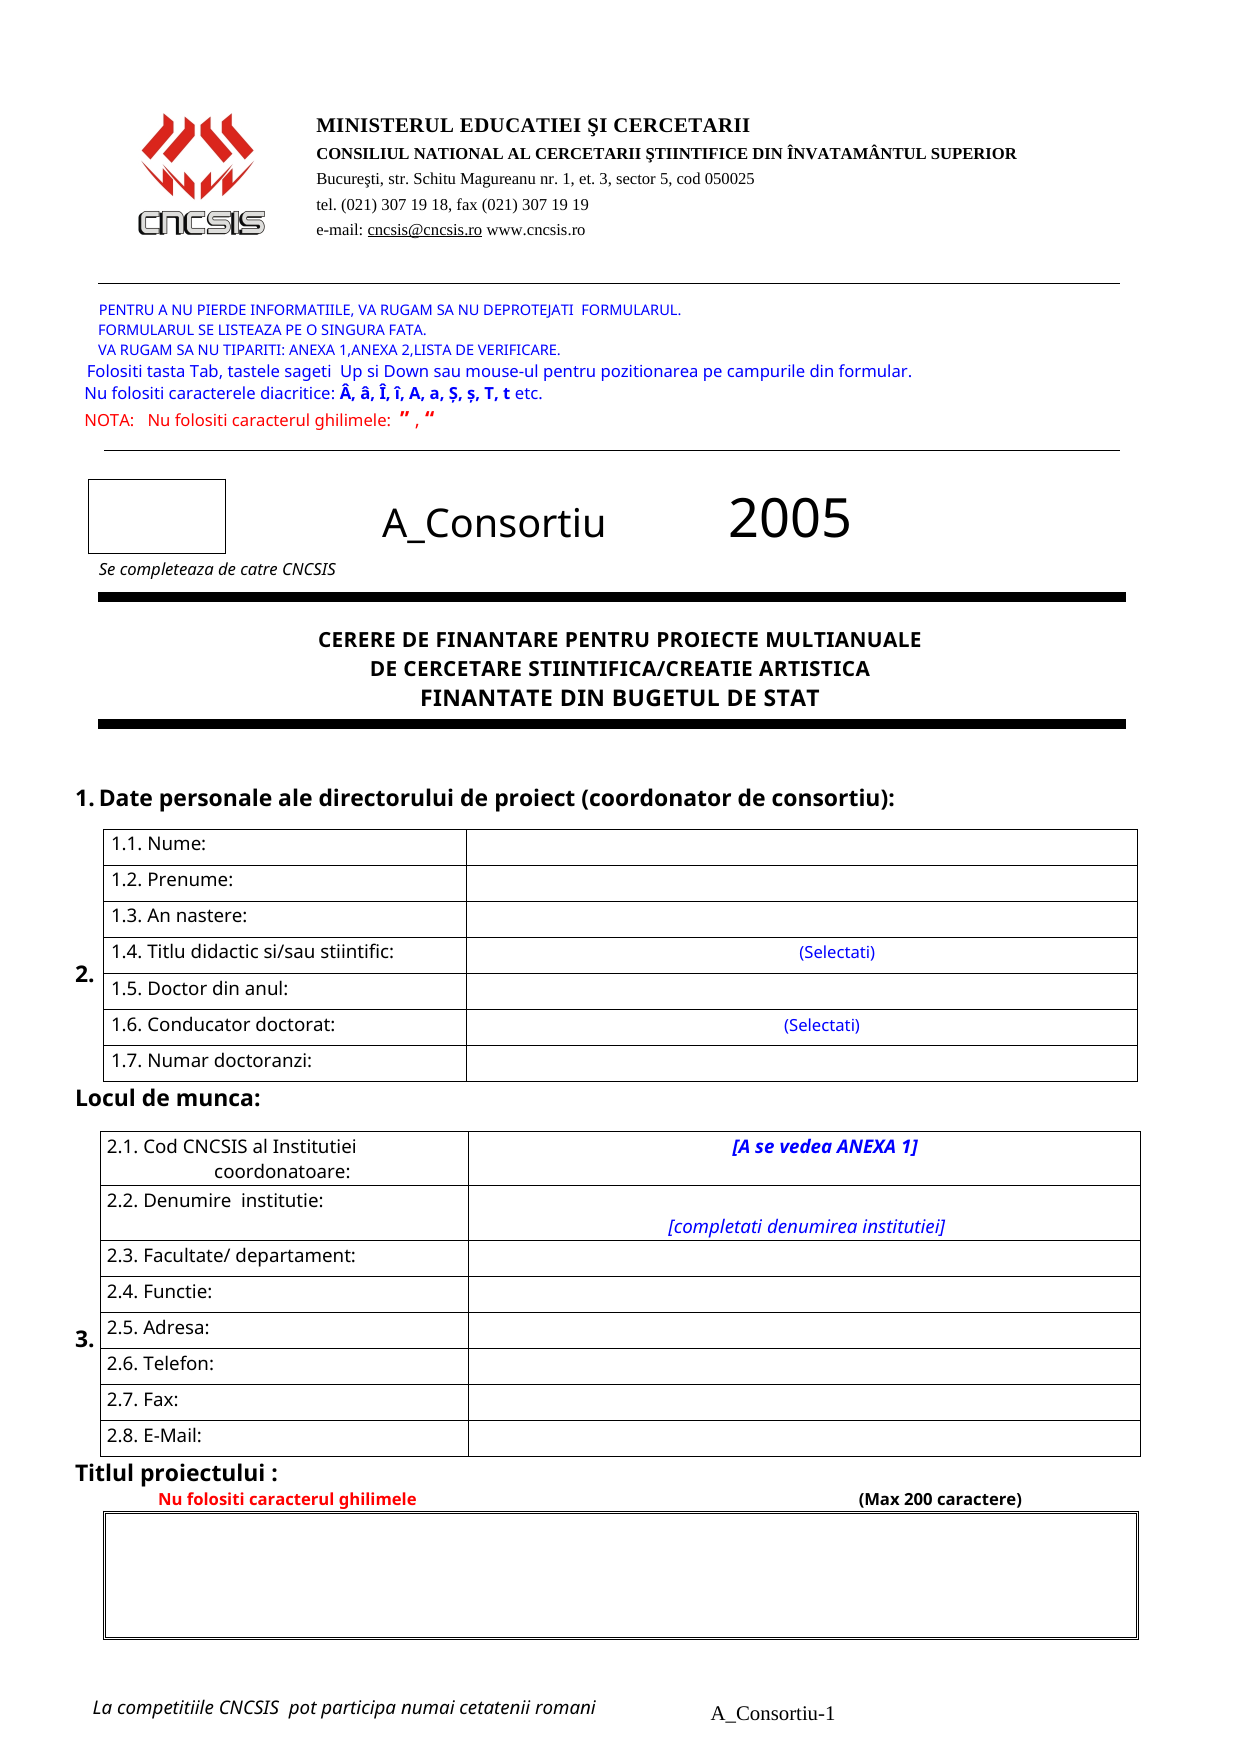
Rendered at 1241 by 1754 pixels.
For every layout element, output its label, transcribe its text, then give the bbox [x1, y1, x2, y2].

table_cell 2.2. Denumire institutie: [101, 1186, 468, 1240]
table_cell (Selectati) [467, 1010, 1137, 1045]
table_cell 2.5. Adresa: [101, 1313, 468, 1348]
table_cell 1.6. Conducator doctorat: [104, 1010, 466, 1045]
table_cell 2.7. Fax: [101, 1385, 468, 1420]
table_header [467, 830, 1137, 865]
table_cell 1.7. Numar doctoranzi: [104, 1046, 466, 1081]
text VA RUGAM SA NU TIPARITI: ANEXA 1,ANEXA 2,LISTA DE VERIFICARE. [45, 339, 1195, 359]
table_cell (Selectati) [467, 938, 1137, 973]
subtitle FINANTATE DIN BUGETUL DE STAT [45, 682, 1195, 713]
text Nu folositi caracterele diacritice: Â, â, Î, î, A, a, Ş, ş, T, t etc. [45, 382, 1195, 404]
table_header [106, 1514, 1136, 1637]
table_cell [completati denumirea institutiei] [469, 1186, 1140, 1240]
table_cell [467, 902, 1137, 937]
table_cell [469, 1421, 1140, 1456]
table_cell [469, 1349, 1140, 1384]
picture [138, 113, 265, 235]
table_cell [467, 1046, 1137, 1081]
table_header [A se vedea ANEXA 1] [469, 1132, 1140, 1185]
table_header [127, 113, 305, 275]
table_cell 1.4. Titlu didactic si/sau stiintific: [104, 938, 466, 973]
table_cell 2.6. Telefon: [101, 1349, 468, 1384]
table_cell 2.8. E-Mail: [101, 1421, 468, 1456]
list Titlul proiectului : [75, 1323, 1195, 1488]
list Date personale ale directorului de proiect (coordonator de consortiu): [60, 781, 1195, 813]
table_cell [469, 1385, 1140, 1420]
text FORMULARUL SE LISTEAZA PE O SINGURA FATA. [45, 319, 1195, 339]
table_header MINISTERUL EDUCATIEI ŞI CERCETARII CONSILIUL NATIONAL AL CERCETARII ŞTIINTIFICE DIN ÎNVATAMÂNTUL SUPERIOR Bucureşti, str. Schitu Magureanu nr. 1, et. 3, sector 5, cod 050025 tel. (021) 307 19 18, fax (021) 307 19 19 e-mail: cncsis@cncsis.ro www.cncsis.ro [305, 113, 1113, 275]
table_cell [469, 1241, 1140, 1276]
text Nu folositi caracterul ghilimele (Max 200 caractere) [47, 1488, 1195, 1511]
text PENTRU A NU PIERDE INFORMATIILE, VA RUGAM SA NU DEPROTEJATI FORMULARUL. [98, 299, 1195, 319]
table_header 2.1. Cod CNCSIS al Institutiei coordonatoare: [101, 1132, 468, 1185]
table_cell 1.3. An nastere: [104, 902, 466, 937]
text Se completeaza de catre CNCSIS [98, 557, 1195, 580]
table_cell 1.5. Doctor din anul: [104, 974, 466, 1009]
table_header 1.1. Nume: [104, 830, 466, 865]
text NOTA: Nu folositi caracterul ghilimele: ” , “ [45, 404, 1195, 433]
text Folositi tasta Tab, tastele sageti Up si Down sau mouse-ul pentru pozitionarea pe campurile din formular. [45, 359, 1195, 382]
table_cell [469, 1313, 1140, 1348]
table_cell [467, 866, 1137, 901]
table_cell 2.3. Facultate/ departament: [101, 1241, 468, 1276]
table_cell [469, 1277, 1140, 1312]
table_cell 2.4. Functie: [101, 1277, 468, 1312]
subtitle CERERE DE FINANTARE PENTRU PROIECTE MULTIANUALE [45, 625, 1195, 654]
list Locul de munca: [60, 957, 1195, 1113]
table_cell [467, 974, 1137, 1009]
table_cell 1.2. Prenume: [104, 866, 466, 901]
subtitle DE CERCETARE STIINTIFICA/CREATIE ARTISTICA [45, 654, 1195, 682]
